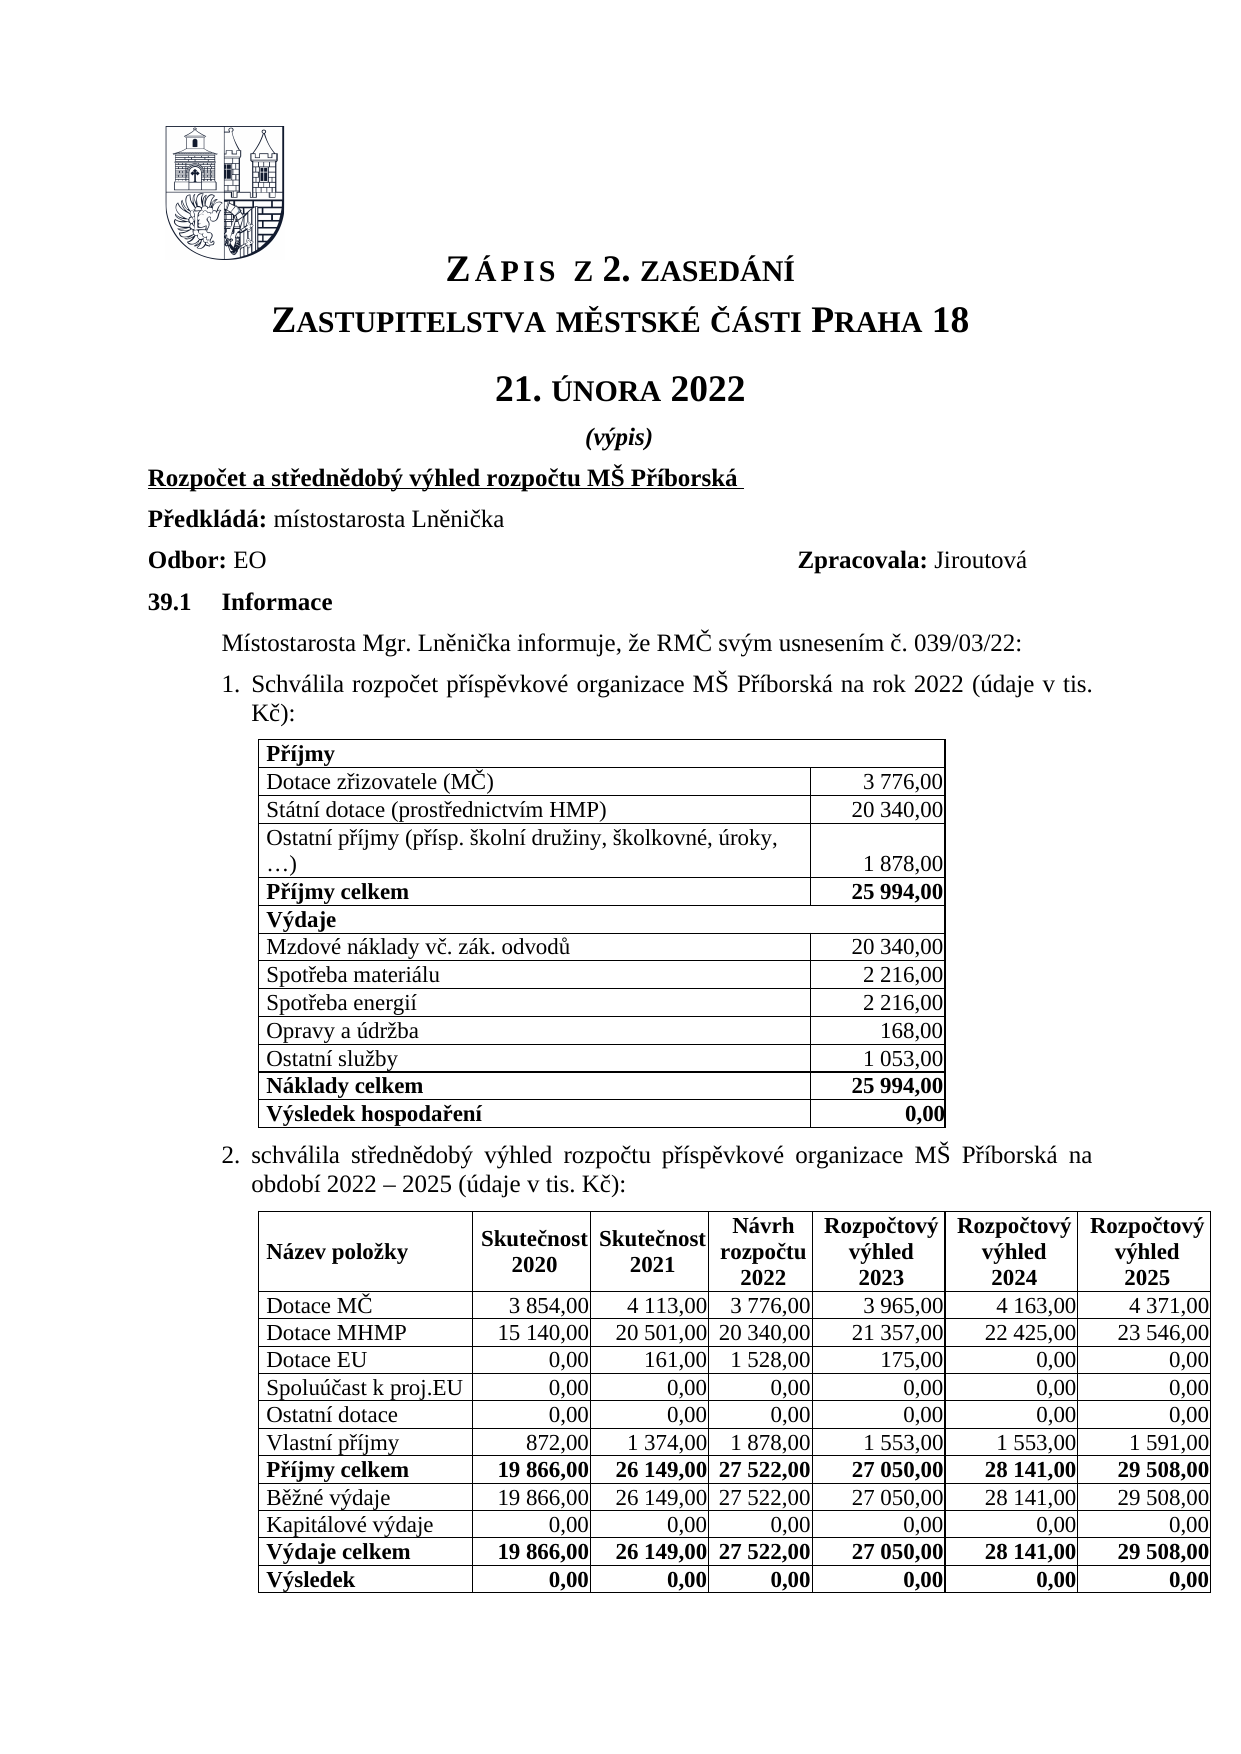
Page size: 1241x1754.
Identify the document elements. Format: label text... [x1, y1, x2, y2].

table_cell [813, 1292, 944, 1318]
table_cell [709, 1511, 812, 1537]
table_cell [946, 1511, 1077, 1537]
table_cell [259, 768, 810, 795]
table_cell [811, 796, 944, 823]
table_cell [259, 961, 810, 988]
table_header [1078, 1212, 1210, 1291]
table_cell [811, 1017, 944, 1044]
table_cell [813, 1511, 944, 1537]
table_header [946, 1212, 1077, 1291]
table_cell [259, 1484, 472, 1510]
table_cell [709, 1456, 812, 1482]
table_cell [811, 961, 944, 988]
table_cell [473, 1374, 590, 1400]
subtitle Zastupitelstva městské části Praha 18 [148, 298, 1093, 341]
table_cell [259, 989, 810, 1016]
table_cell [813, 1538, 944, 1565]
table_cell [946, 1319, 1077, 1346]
subtitle 21. února 2022 [148, 366, 1093, 409]
text Odbor: EO Zpracovala: Jiroutová [148, 545, 1093, 574]
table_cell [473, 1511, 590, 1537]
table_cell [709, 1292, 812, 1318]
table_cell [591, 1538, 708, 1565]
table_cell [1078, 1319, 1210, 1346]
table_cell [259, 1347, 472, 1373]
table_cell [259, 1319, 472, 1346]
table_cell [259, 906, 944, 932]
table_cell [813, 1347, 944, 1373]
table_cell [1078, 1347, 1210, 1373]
list schválila střednědobý výhled rozpočtu příspěvkové organizace MŠ Příborská na období 2022 – 2025 (údaje v tis. Kč): [221, 1141, 1093, 1198]
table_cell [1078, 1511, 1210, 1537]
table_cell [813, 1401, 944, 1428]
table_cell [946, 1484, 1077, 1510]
text Předkládá: místostarosta Lněnička [148, 504, 1093, 533]
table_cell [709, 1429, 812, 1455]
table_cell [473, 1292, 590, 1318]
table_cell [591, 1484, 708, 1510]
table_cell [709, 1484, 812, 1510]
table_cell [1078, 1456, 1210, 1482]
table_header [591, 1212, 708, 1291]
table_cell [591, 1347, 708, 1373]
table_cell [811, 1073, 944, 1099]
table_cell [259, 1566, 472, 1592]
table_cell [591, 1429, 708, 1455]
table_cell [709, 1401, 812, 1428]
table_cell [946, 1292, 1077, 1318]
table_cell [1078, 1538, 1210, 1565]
subtitle Rozpočet a střednědobý výhled rozpočtu MŠ Příborská [148, 463, 1093, 492]
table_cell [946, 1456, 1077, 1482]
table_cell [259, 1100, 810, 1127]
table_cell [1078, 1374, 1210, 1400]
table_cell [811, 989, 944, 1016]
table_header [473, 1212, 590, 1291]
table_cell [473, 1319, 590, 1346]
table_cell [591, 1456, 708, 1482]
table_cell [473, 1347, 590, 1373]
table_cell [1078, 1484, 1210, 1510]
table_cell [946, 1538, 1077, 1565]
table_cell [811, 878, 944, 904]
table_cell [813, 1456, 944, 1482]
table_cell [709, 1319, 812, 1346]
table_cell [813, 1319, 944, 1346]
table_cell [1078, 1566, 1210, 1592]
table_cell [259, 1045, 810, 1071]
text 39.1 Informace [148, 587, 1093, 615]
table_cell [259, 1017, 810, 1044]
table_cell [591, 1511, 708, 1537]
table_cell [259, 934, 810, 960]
text (výpis) [148, 422, 1093, 450]
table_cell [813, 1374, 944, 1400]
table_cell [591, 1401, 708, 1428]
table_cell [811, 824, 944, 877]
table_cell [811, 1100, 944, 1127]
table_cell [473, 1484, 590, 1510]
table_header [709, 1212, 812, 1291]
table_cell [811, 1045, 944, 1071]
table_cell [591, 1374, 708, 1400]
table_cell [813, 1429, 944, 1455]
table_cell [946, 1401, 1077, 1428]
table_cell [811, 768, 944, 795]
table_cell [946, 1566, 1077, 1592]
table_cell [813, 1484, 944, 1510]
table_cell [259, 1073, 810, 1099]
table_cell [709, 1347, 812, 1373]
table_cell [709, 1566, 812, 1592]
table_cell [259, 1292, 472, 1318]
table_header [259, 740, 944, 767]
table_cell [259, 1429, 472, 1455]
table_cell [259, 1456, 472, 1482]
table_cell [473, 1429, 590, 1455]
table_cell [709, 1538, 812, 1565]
text Místostarosta Mgr. Lněnička informuje, že RMČ svým usnesením č. 039/03/22: [148, 628, 1093, 657]
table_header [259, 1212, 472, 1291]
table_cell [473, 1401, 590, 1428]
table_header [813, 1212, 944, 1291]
subtitle Zápis z 2. zasedání [148, 246, 1093, 289]
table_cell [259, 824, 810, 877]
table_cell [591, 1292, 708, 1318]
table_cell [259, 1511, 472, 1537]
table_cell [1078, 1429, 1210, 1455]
picture [165, 126, 285, 260]
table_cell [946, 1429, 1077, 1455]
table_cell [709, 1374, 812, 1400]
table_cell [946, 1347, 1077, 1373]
list Schválila rozpočet příspěvkové organizace MŠ Příborská na rok 2022 (údaje v tis. Kč): [221, 669, 1093, 727]
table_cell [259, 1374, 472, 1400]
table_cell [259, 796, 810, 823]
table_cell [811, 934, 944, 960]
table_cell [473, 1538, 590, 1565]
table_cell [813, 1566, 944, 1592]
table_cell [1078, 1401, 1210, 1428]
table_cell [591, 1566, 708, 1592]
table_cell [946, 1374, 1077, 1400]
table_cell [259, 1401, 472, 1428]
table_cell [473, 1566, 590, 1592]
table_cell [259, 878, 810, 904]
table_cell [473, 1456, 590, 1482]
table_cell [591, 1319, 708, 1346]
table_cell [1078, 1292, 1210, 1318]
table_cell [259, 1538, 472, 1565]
